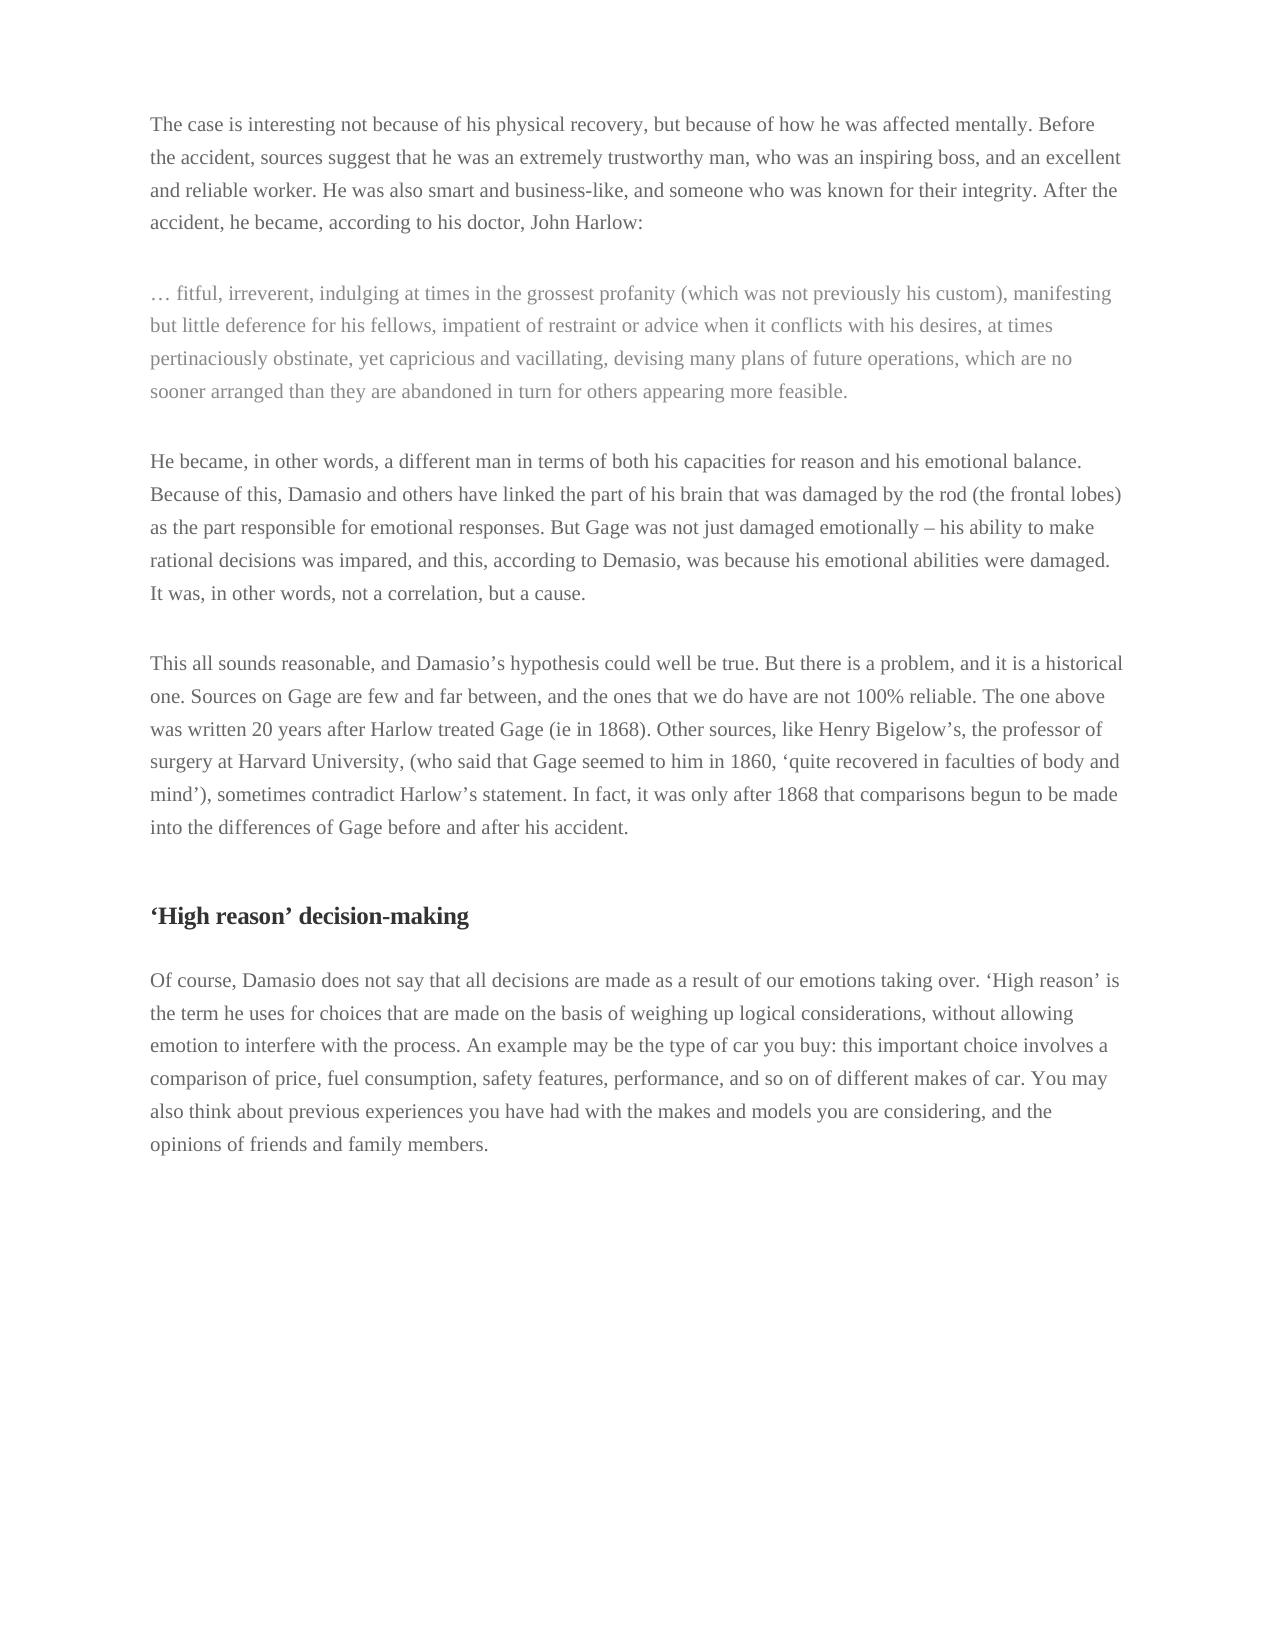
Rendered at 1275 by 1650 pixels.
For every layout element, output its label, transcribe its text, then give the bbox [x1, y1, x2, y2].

text This all sounds reasonable, and Damasio’s hypothesis could well be true. But there is a problem, and it is a historical one. Sources on Gage are few and far between, and the ones that we do have are not 100% reliable. The one above was written 20 years after Harlow treated Gage (ie in 1868). Other sources, like Henry Bigelow’s, the professor of surgery at Harvard University, (who said that Gage seemed to him in 1860, ‘quite recovered in faculties of body and mind’), sometimes contradict Harlow’s statement. In fact, it was only after 1868 that comparisons begun to be made into the differences of Gage before and after his accident. [150, 642, 1125, 839]
text He became, in other words, a different man in terms of both his capacities for reason and his emotional balance. Because of this, Damasio and others have linked the part of his brain that was damaged by the rod (the frontal lobes) as the part responsible for emotional responses. But Gage was not just damaged emotionally – his ability to make rational decisions was impared, and this, according to Demasio, was because his emotional abilities were damaged. It was, in other words, not a correlation, but a cause. [150, 441, 1125, 605]
text The case is interesting not because of his physical recovery, but because of how he was affected mentally. Before the accident, sources suggest that he was an extremely trustworthy man, who was an inspiring boss, and an excellent and reliable worker. He was also smart and business-like, and someone who was known for their integrity. After the accident, he became, according to his doctor, John Harlow: [150, 103, 1125, 234]
text … fitful, irreverent, indulging at times in the grossest profanity (which was not previously his custom), manifesting but little deference for his fellows, impatient of restraint or advice when it conflicts with his desires, at times pertinaciously obstinate, yet capricious and vacillating, devising many plans of future operations, which are no sooner arranged than they are abandoned in turn for others appearing more feasible. [150, 272, 1125, 403]
text ‘High reason’ decision-making [150, 877, 1125, 930]
text Of course, Damasio does not say that all decisions are made as a result of our emotions taking over. ‘High reason’ is the term he uses for choices that are made on the basis of weighing up logical considerations, without allowing emotion to interfere with the process. An example may be the type of car you buy: this important choice involves a comparison of price, fuel consumption, safety features, performance, and so on of different makes of car. You may also think about previous experiences you have had with the makes and models you are considering, and the opinions of friends and family members. [150, 959, 1125, 1156]
